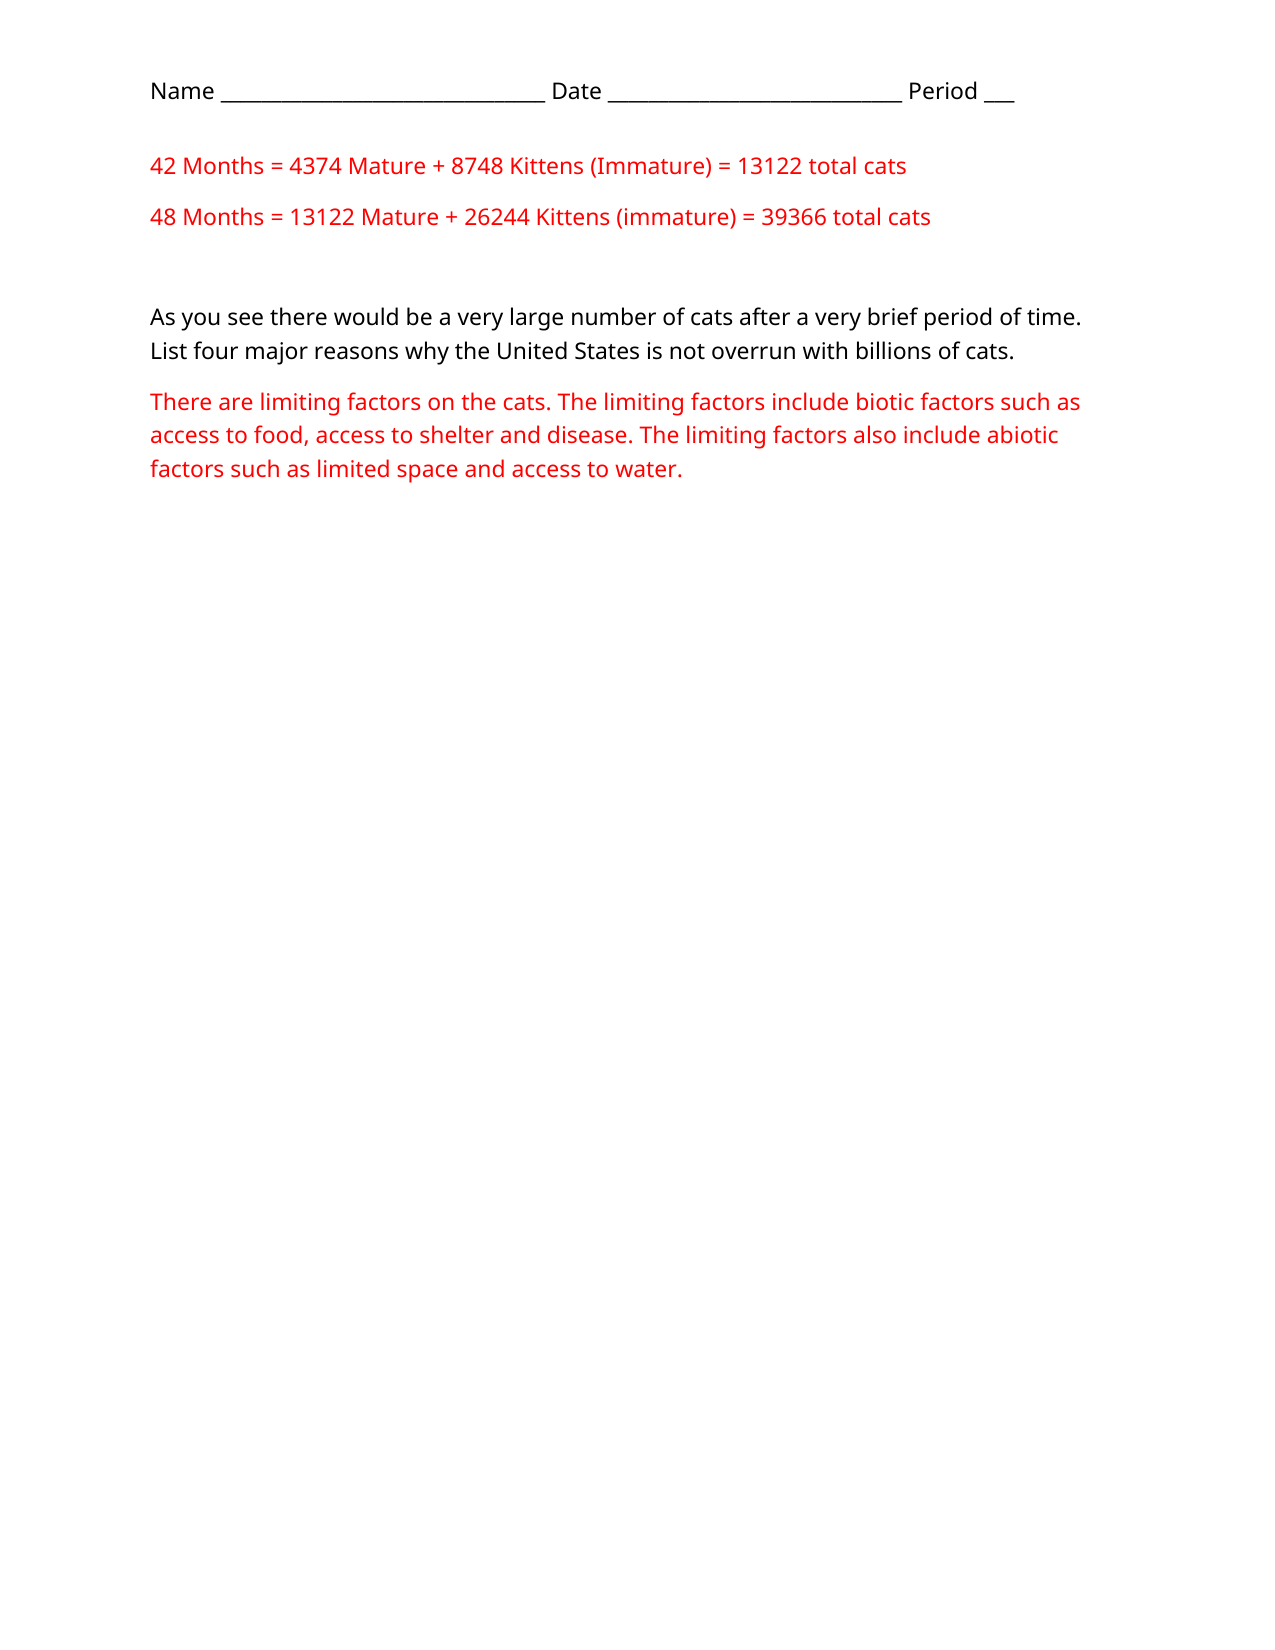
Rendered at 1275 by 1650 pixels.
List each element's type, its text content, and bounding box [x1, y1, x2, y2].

text 48 Months = 13122 Mature + 26244 Kittens (immature) = 39366 total cats [150, 200, 1125, 232]
text As you see there would be a very large number of cats after a very brief period of time. List four major reasons why the United States is not overrun with billions of cats. [150, 301, 1125, 366]
text There are limiting factors on the cats. The limiting factors include biotic factors such as access to food, access to shelter and disease. The limiting factors also include abiotic factors such as limited space and access to water. [150, 385, 1125, 484]
text 42 Months = 4374 Mature + 8748 Kittens (Immature) = 13122 total cats [150, 150, 1125, 181]
